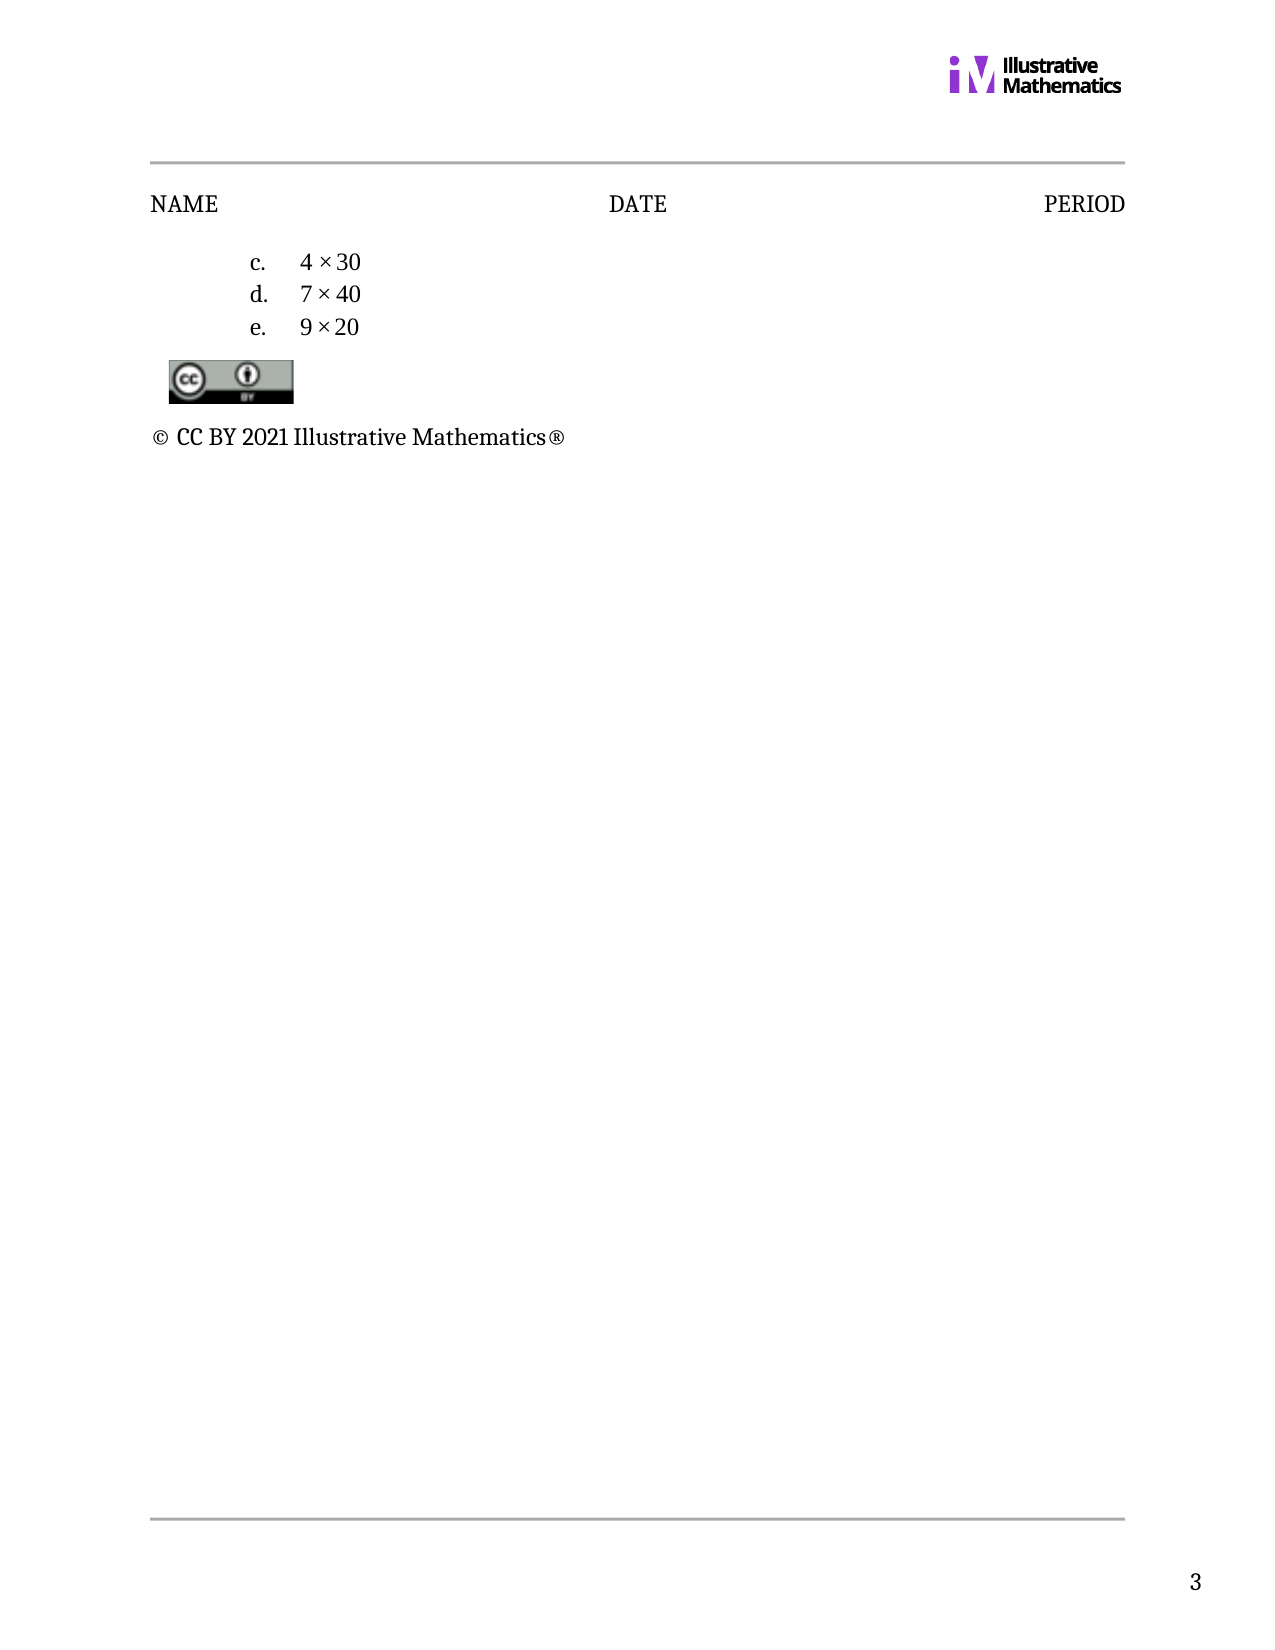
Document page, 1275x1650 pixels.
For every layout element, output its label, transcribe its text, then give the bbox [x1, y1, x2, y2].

text © CC BY 2021 Illustrative Mathematics® [150, 422, 1125, 451]
picture [168, 360, 294, 404]
picture [949, 55, 1121, 93]
